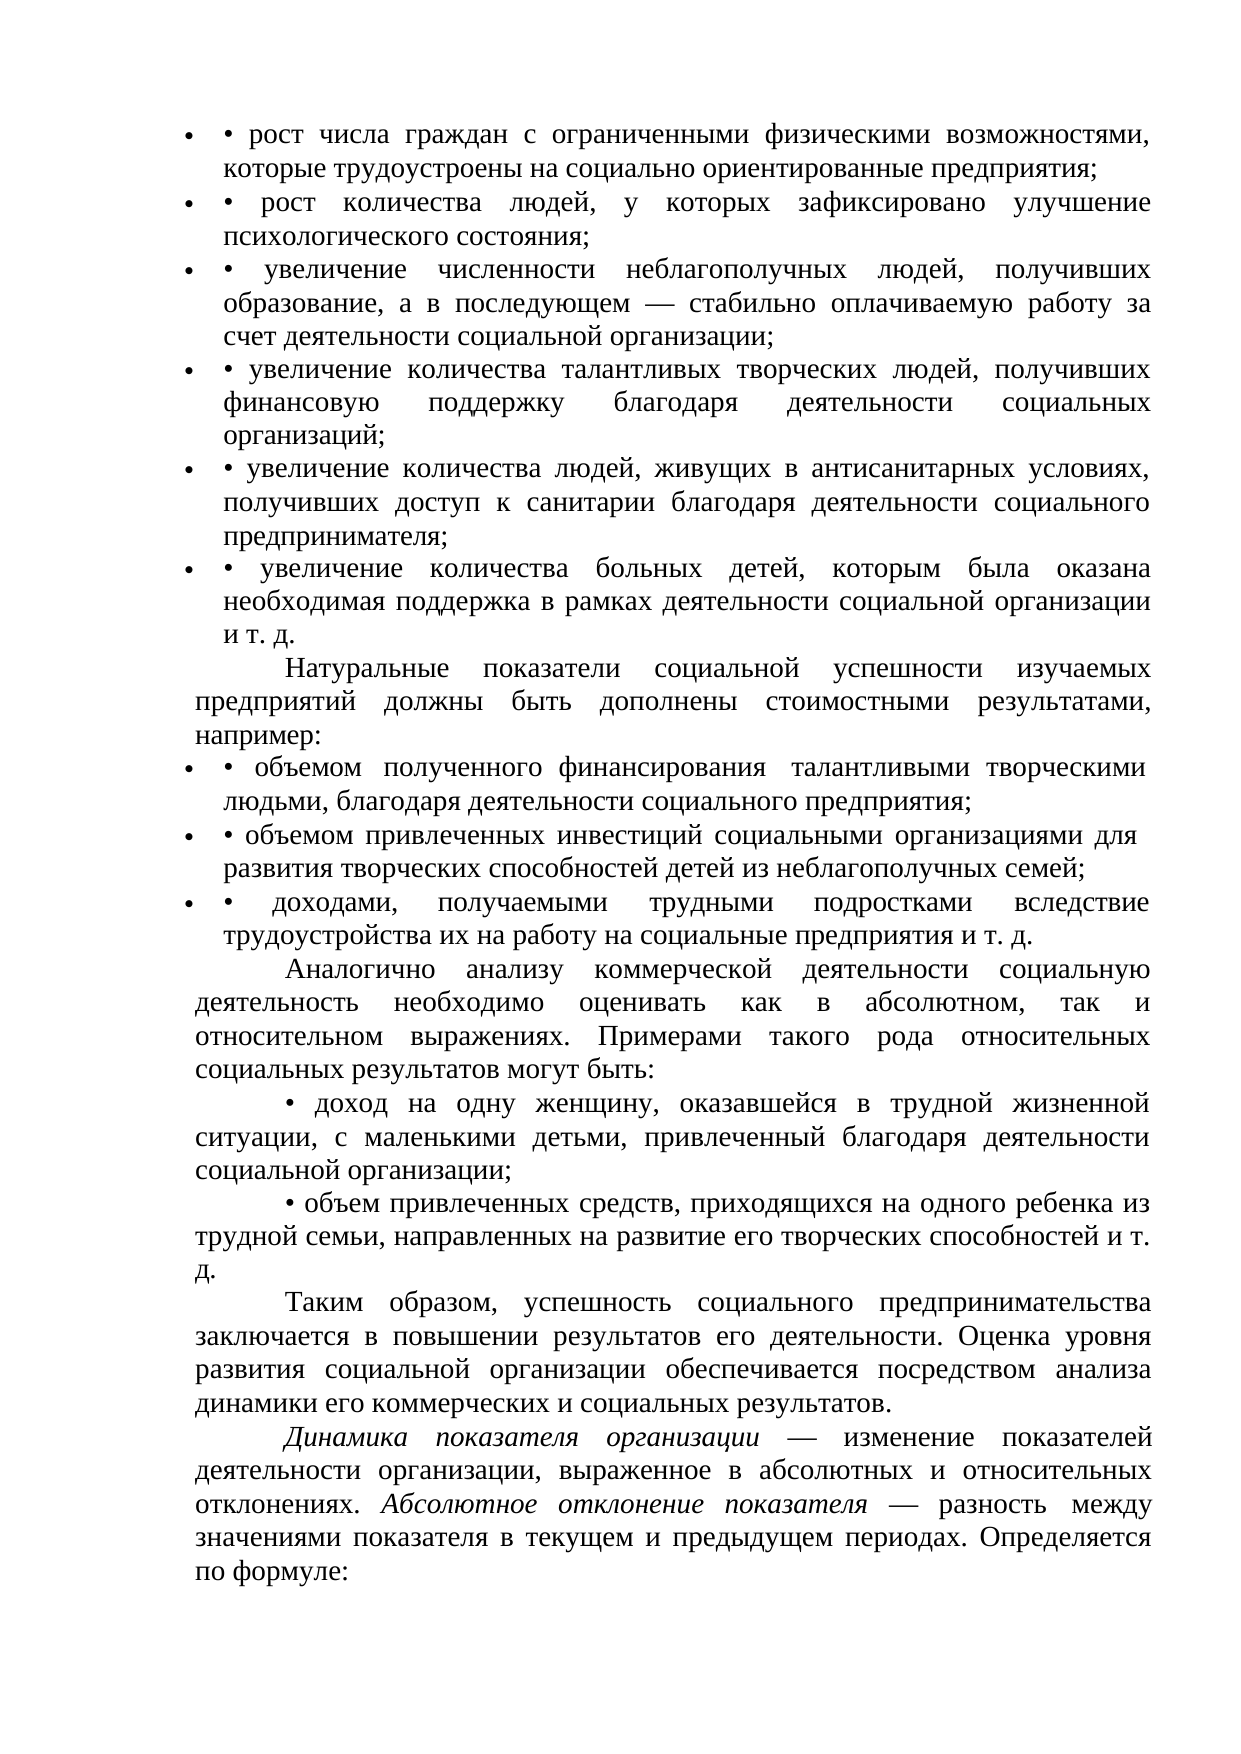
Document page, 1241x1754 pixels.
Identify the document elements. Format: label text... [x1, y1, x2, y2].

list объем привлеченных средств, приходящихся на одного ребенка из трудной семьи, направленных на развитие его творческих способностей и т. д. [195, 1186, 1151, 1284]
text Аналогично анализу коммерческой деятельности социальную деятельность необходимо оценивать как в абсолютном, так и относительном выражениях. Примерами такого рода относительных социальных результатов могут быть: [195, 951, 1151, 1085]
list • увеличение количества больных детей, которым была оказана необходимая поддержка в рамках деятельности социальной организации и т. д. [185, 551, 1152, 650]
list • увеличение количества талантливых творческих людей, получивших финансовую поддержку благодаря деятельности социальных организаций; [185, 352, 1152, 451]
list • увеличение количества людей, живущих в антисанитарных условиях, получивших доступ к санитарии благодаря деятельности социального предпринимателя; [185, 451, 1151, 551]
text Таким образом, успешность социального предпринимательства заключается в повышении результатов его деятельности. Оценка уровня развития социальной организации обеспечивается посредством анализа динамики его коммерческих и социальных результатов. [195, 1284, 1152, 1419]
list • объемом привлеченных инвестиций социальными организациями для развития творческих способностей детей из неблагополучных семей; [185, 817, 1151, 884]
list • рост количества людей, у которых зафиксировано улучшение психологического состояния; [185, 184, 1152, 251]
list • доходами, получаемыми трудными подростками вследствие трудоустройства их на работу на социальные предприятия и т. д. [185, 884, 1152, 951]
text Динамика показателя организации — изменение показателей деятельности организации, выраженное в абсолютных и относительных отклонениях. Абсолютное отклонение показателя — разность между значениями показателя в текущем и предыдущем периодах. Определяется по формуле: [195, 1419, 1153, 1586]
list доход на одну женщину, оказавшейся в трудной жизненной ситуации, с маленькими детьми, привлеченный благодаря деятельности социальной организации; [195, 1085, 1151, 1186]
text Натуральные показатели социальной успешности изучаемых предприятий должны быть дополнены стоимостными результатами, например: [195, 650, 1152, 751]
list • увеличение численности неблагополучных людей, получивших образование, а в последующем — стабильно оплачиваемую работу за счет деятельности социальной организации; [185, 251, 1152, 352]
list • объемом полученного финансирования талантливыми творческими людьми, благодаря деятельности социального предприятия; [185, 751, 1151, 816]
list • рост числа граждан с ограниченными физическими возможностями, которые трудоустроены на социально ориентированные предприятия; [185, 117, 1151, 184]
